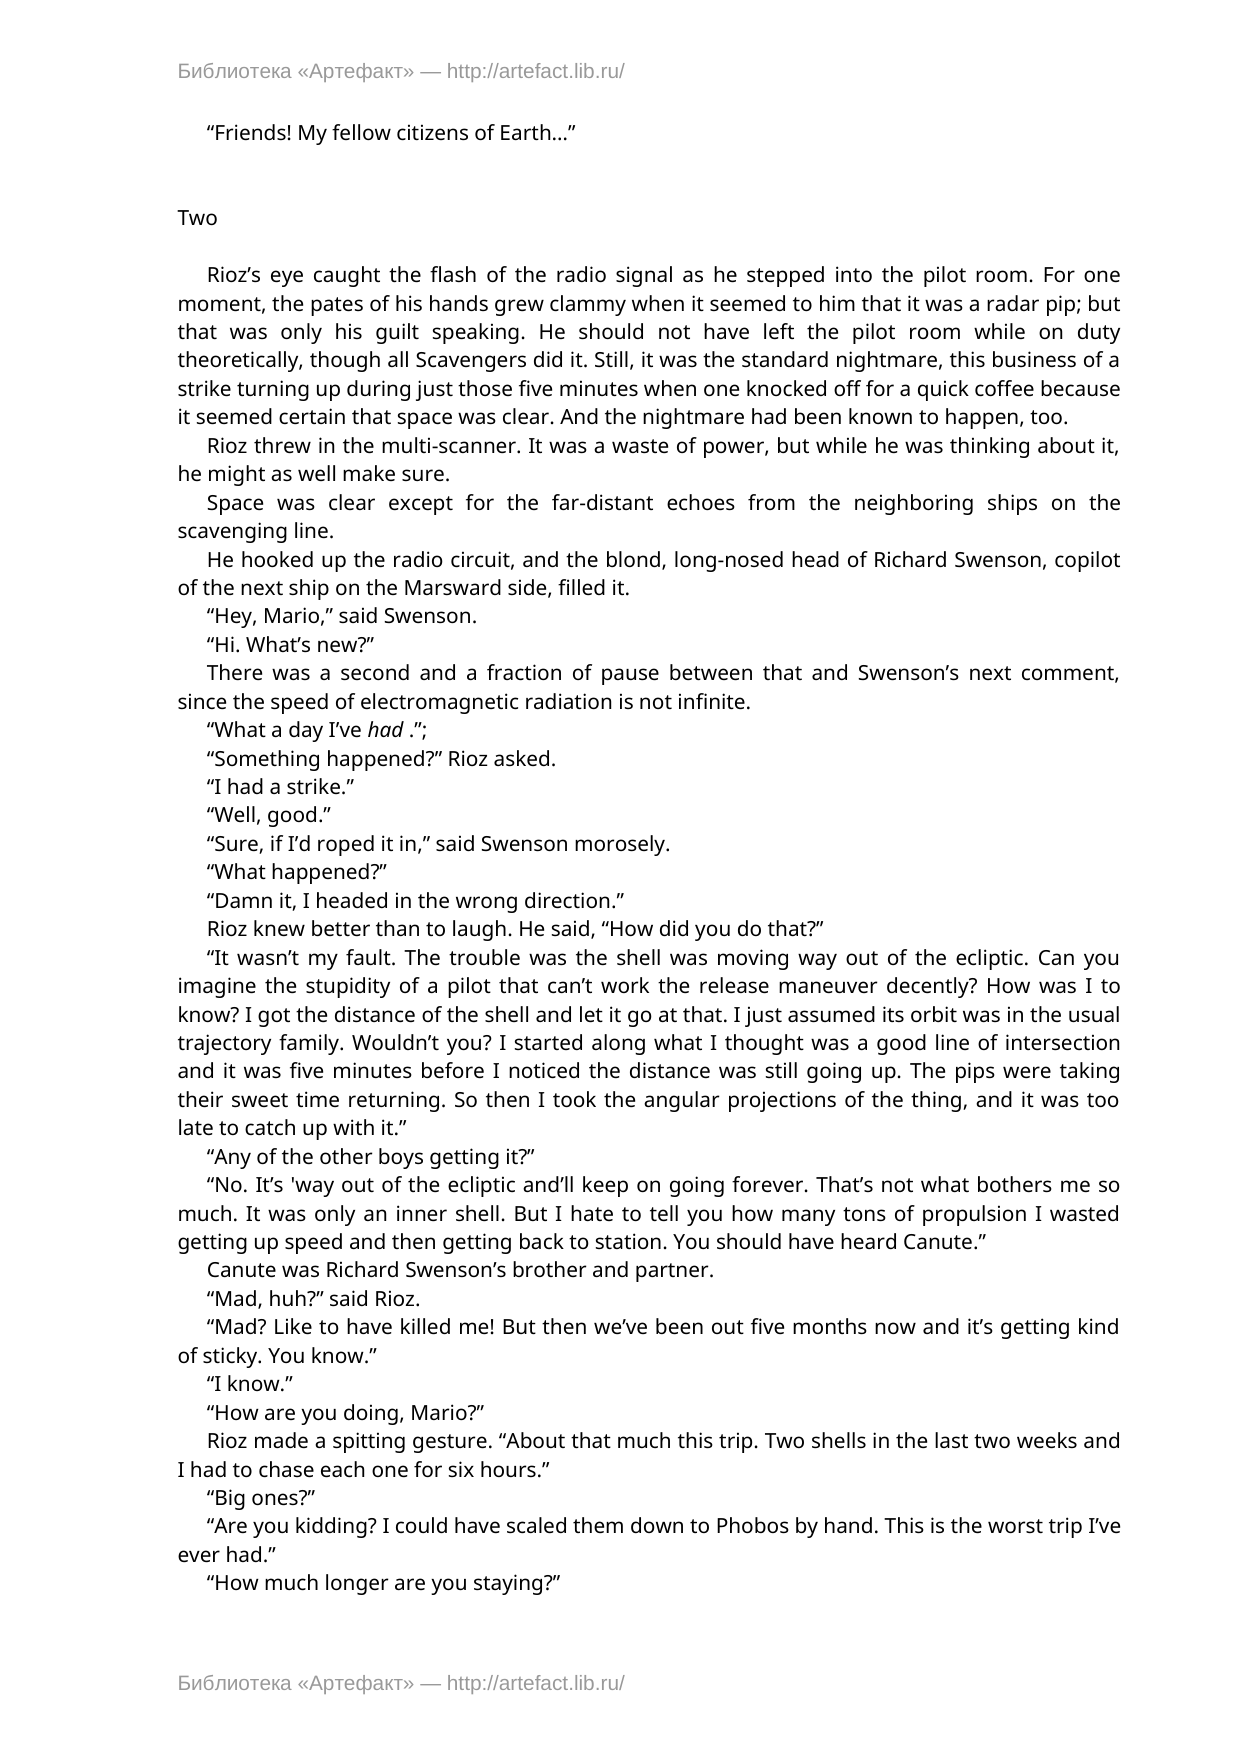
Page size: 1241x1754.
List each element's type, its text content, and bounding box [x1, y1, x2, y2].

text “What happened?” [177, 857, 1122, 886]
text Rioz knew better than to laugh. He said, “How did you do that?” [177, 914, 1122, 943]
text “I had a strike.” [177, 772, 1122, 801]
text Rioz’s eye caught the flash of the radio signal as he stepped into the pilot room. For one moment, the pates of his hands grew clammy when it seemed to him that it was a radar pip; but that was only his guilt speaking. He should not have left the pilot room while on duty theoretically, though all Scavengers did it. Still, it was the standard nightmare, this business of a strike turning up during just those five minutes when one knocked off for a quick coffee because it seemed certain that space was clear. And the nightmare had been known to happen, too. [177, 260, 1122, 431]
text “Hi. What’s new?” [177, 630, 1122, 658]
text “Damn it, I headed in the wrong direction.” [177, 886, 1122, 914]
text Space was clear except for the far-distant echoes from the neighboring ships on the scavenging line. [177, 488, 1122, 545]
text “Are you kidding? I could have scaled them down to Phobos by hand. This is the worst trip I’ve ever had.” [177, 1512, 1122, 1568]
text “Friends! My fellow citizens of Earth…” [177, 118, 1122, 147]
text He hooked up the radio circuit, and the blond, long-nosed head of Richard Swenson, copilot of the next ship on the Marsward side, filled it. [177, 545, 1122, 602]
subtitle Two [177, 203, 1122, 232]
text “No. It’s 'way out of the ecliptic and’ll keep on going forever. That’s not what bothers me so much. It was only an inner shell. But I hate to tell you how many tons of propulsion I wasted getting up speed and then getting back to station. You should have heard Canute.” [177, 1170, 1122, 1256]
text “Hey, Mario,” said Swenson. [177, 602, 1122, 630]
text “What a day I’ve had .”; [177, 715, 1122, 744]
text “Something happened?” Rioz asked. [177, 744, 1122, 772]
text “Mad, huh?” said Rioz. [177, 1284, 1122, 1312]
text “Any of the other boys getting it?” [177, 1142, 1122, 1170]
text “Well, good.” [177, 801, 1122, 829]
text “I know.” [177, 1369, 1122, 1398]
text There was a second and a fraction of pause between that and Swenson’s next comment, since the speed of electromagnetic radiation is not infinite. [177, 658, 1122, 715]
text “Sure, if I’d roped it in,” said Swenson morosely. [177, 829, 1122, 857]
text Canute was Richard Swenson’s brother and partner. [177, 1256, 1122, 1284]
text Rioz made a spitting gesture. “About that much this trip. Two shells in the last two weeks and I had to chase each one for six hours.” [177, 1426, 1122, 1483]
text “Big ones?” [177, 1483, 1122, 1512]
text Rioz threw in the multi-scanner. It was a waste of power, but while he was thinking about it, he might as well make sure. [177, 431, 1122, 488]
text “It wasn’t my fault. The trouble was the shell was moving way out of the ecliptic. Can you imagine the stupidity of a pilot that can’t work the release maneuver decently? How was I to know? I got the distance of the shell and let it go at that. I just assumed its orbit was in the usual trajectory family. Wouldn’t you? I started along what I thought was a good line of intersection and it was five minutes before I noticed the distance was still going up. The pips were taking their sweet time returning. So then I took the angular projections of the thing, and it was too late to catch up with it.” [177, 943, 1122, 1142]
text “How are you doing, Mario?” [177, 1398, 1122, 1426]
text “How much longer are you staying?” [177, 1568, 1122, 1597]
text “Mad? Like to have killed me! But then we’ve been out five months now and it’s getting kind of sticky. You know.” [177, 1312, 1122, 1369]
